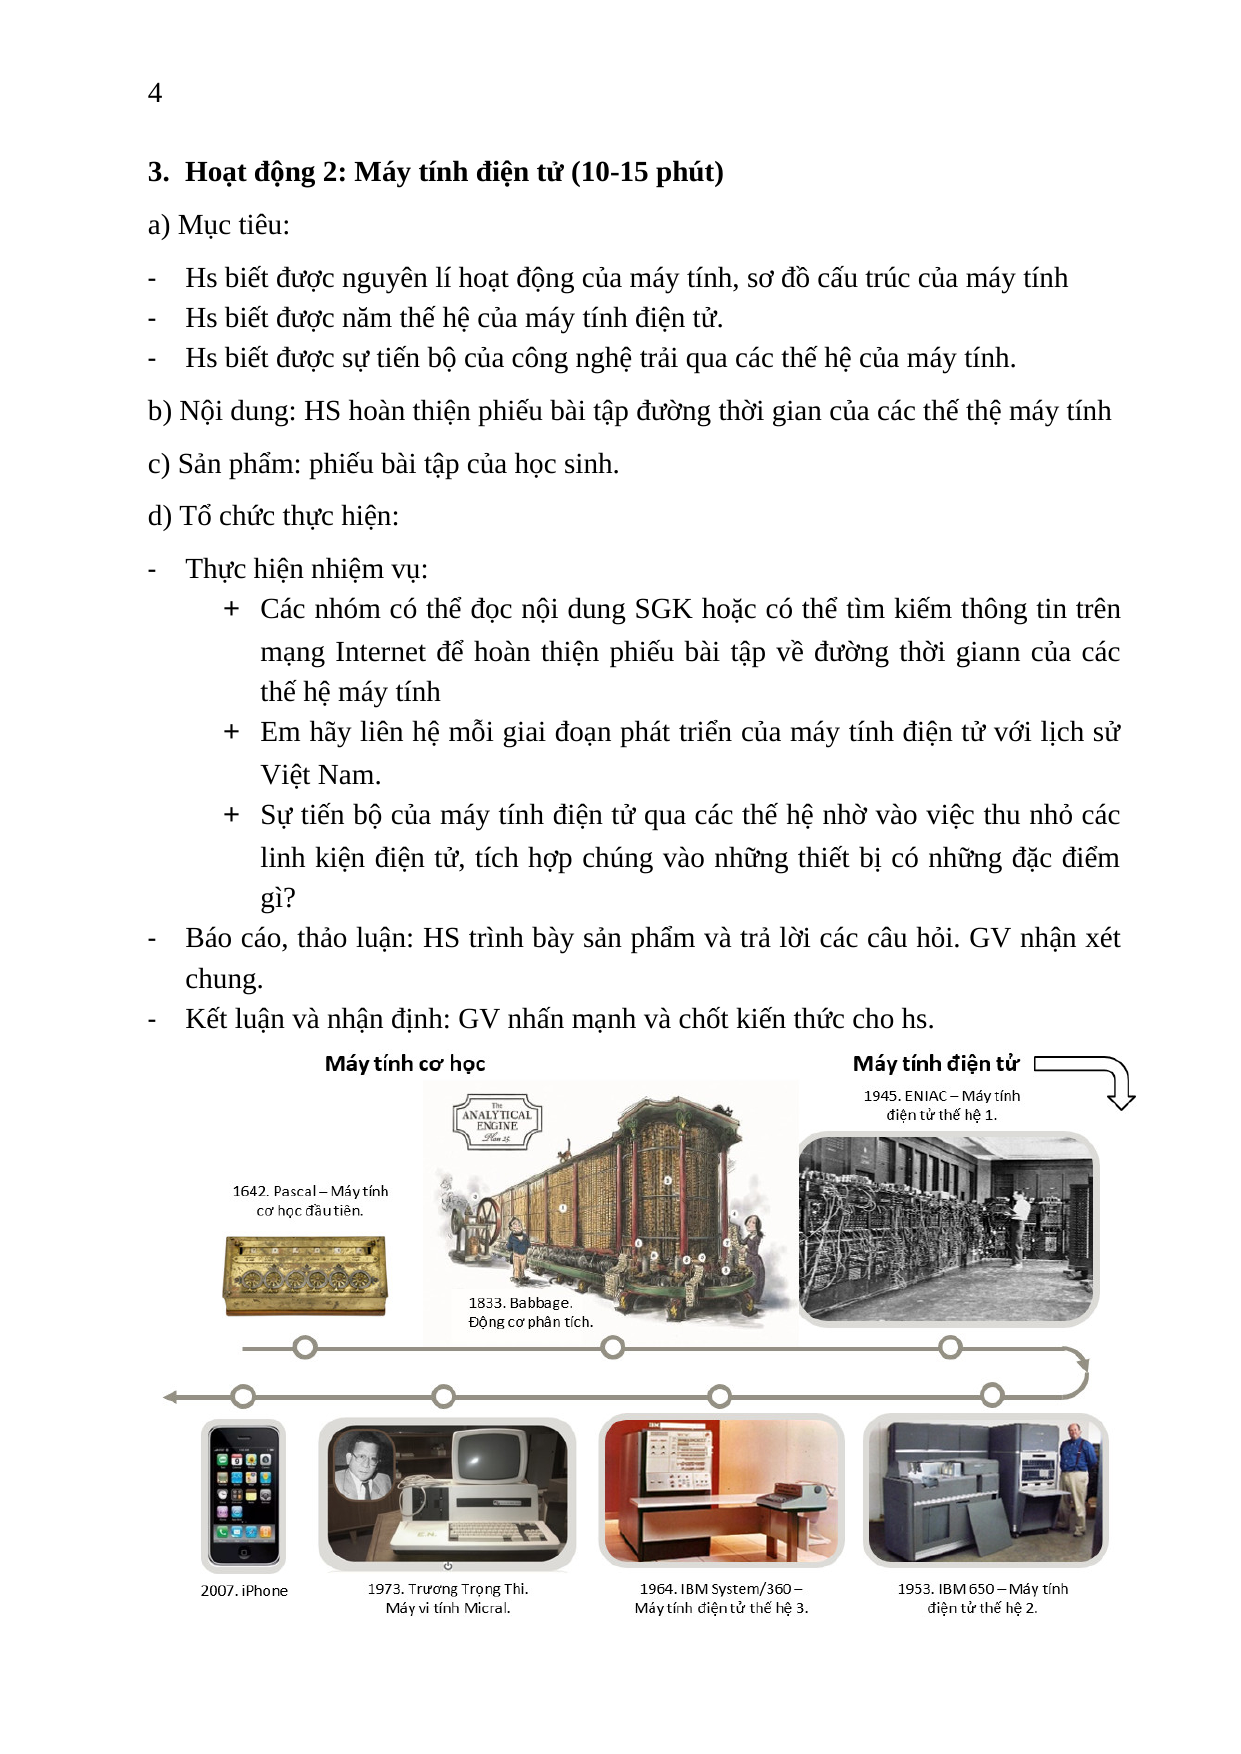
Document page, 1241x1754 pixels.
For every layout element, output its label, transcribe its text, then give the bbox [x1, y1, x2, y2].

picture [147, 1041, 1142, 1627]
list Hs biết được năm thế hệ của máy tính điện tử. [148, 300, 1122, 334]
text d) Tổ chức thực hiện: [148, 498, 1122, 532]
text b) Nội dung: HS hoàn thiện phiếu bài tập đường thời gian của các thế thệ máy tính [148, 393, 1122, 427]
list Hoạt động 2: Máy tính điện tử (10-15 phút) [148, 154, 1122, 188]
list Thực hiện nhiệm vụ: [148, 551, 1122, 585]
list Em hãy liên hệ mỗi giai đoạn phát triển của máy tính điện tử với lịch sử Việt Nam. [223, 714, 1122, 791]
text c) Sản phẩm: phiếu bài tập của học sinh. [148, 446, 1122, 479]
list Báo cáo, thảo luận: HS trình bày sản phẩm và trả lời các câu hỏi. GV nhận xét chung. [148, 921, 1122, 994]
list Hs biết được sự tiến bộ của công nghệ trải qua các thế hệ của máy tính. [148, 340, 1122, 374]
list Kết luận và nhận định: GV nhấn mạnh và chốt kiến thức cho hs. [148, 1001, 1122, 1034]
text a) Mục tiêu: [148, 207, 1122, 241]
list Các nhóm có thể đọc nội dung SGK hoặc có thể tìm kiếm thông tin trên mạng Internet để hoàn thiện phiếu bài tập về đường thời giann của các thế hệ máy tính [223, 591, 1122, 708]
list Hs biết được nguyên lí hoạt động của máy tính, sơ đồ cấu trúc của máy tính [148, 260, 1122, 293]
list Sự tiến bộ của máy tính điện tử qua các thế hệ nhờ vào việc thu nhỏ các linh kiện điện tử, tích hợp chúng vào những thiết bị có những đặc điểm gì? [223, 797, 1122, 914]
